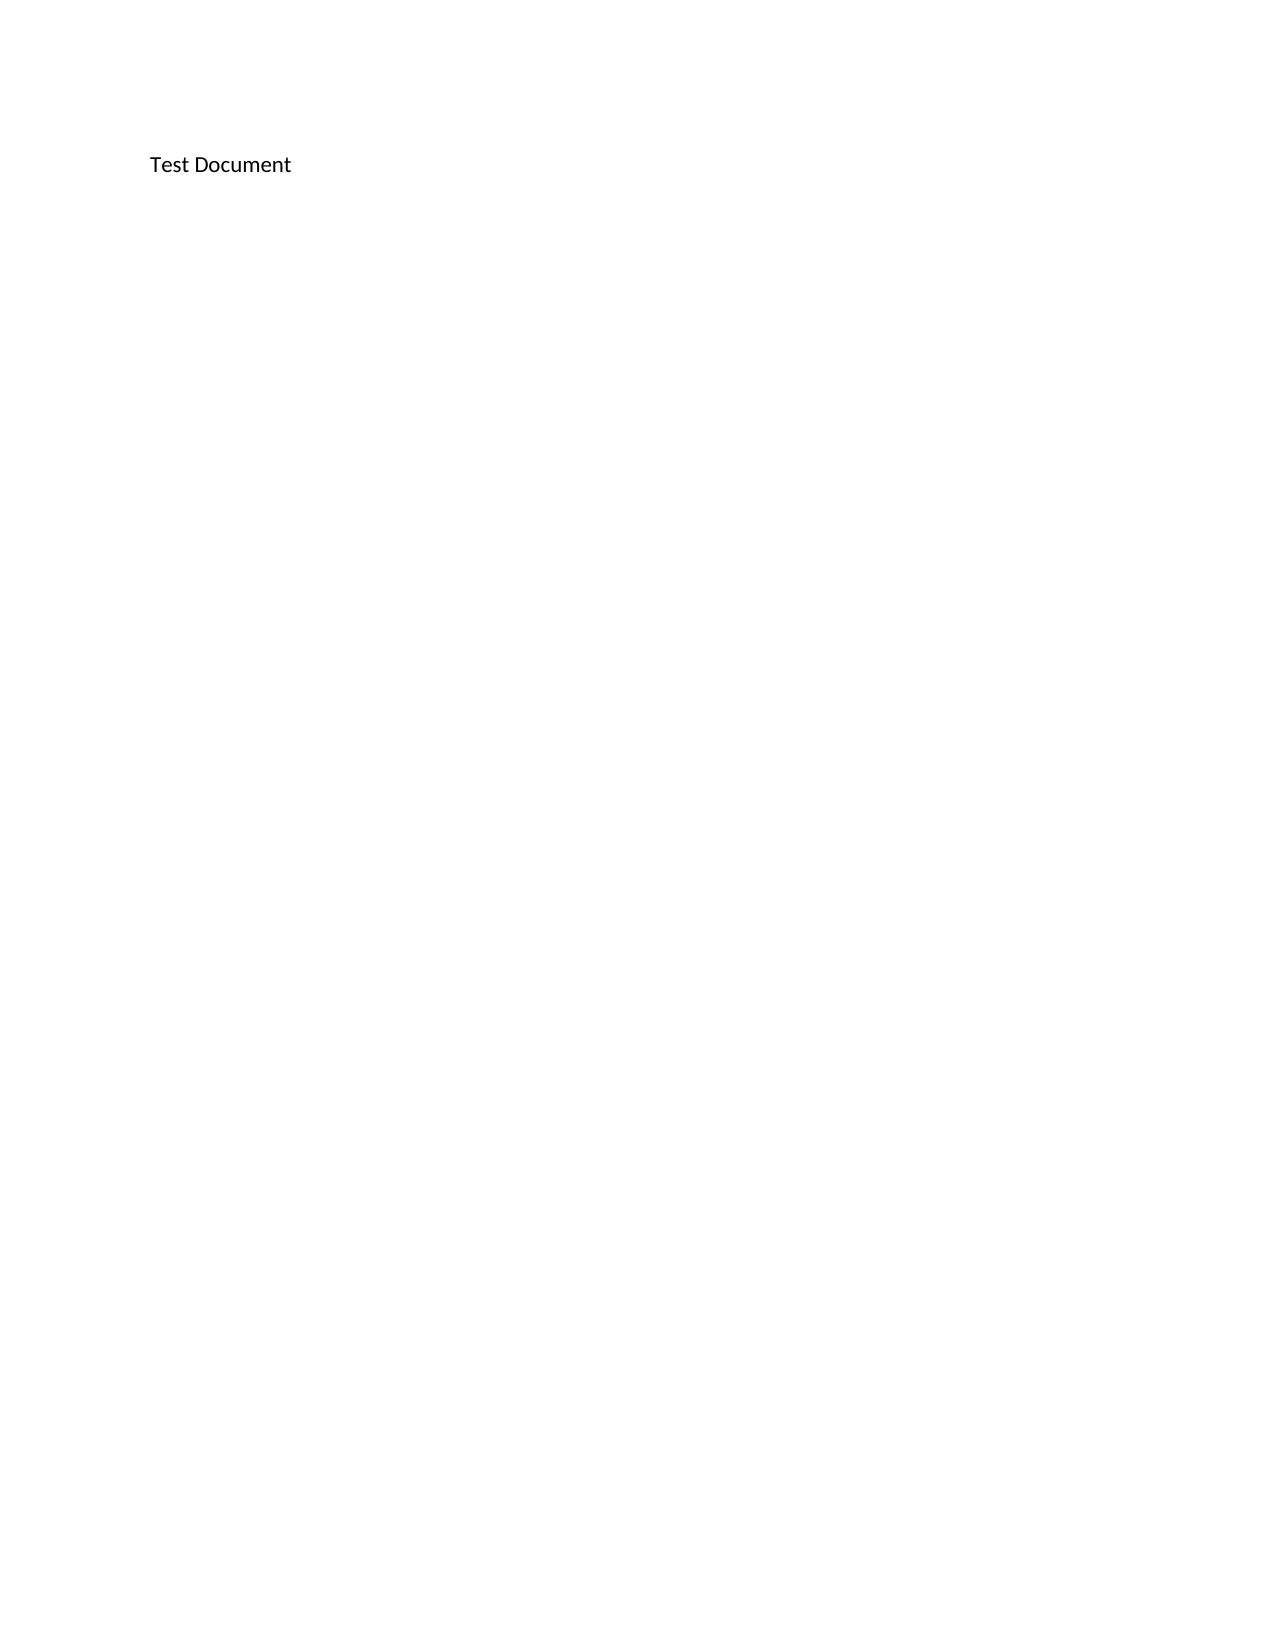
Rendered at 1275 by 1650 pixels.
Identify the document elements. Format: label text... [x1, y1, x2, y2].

text Test Document [150, 150, 1125, 178]
